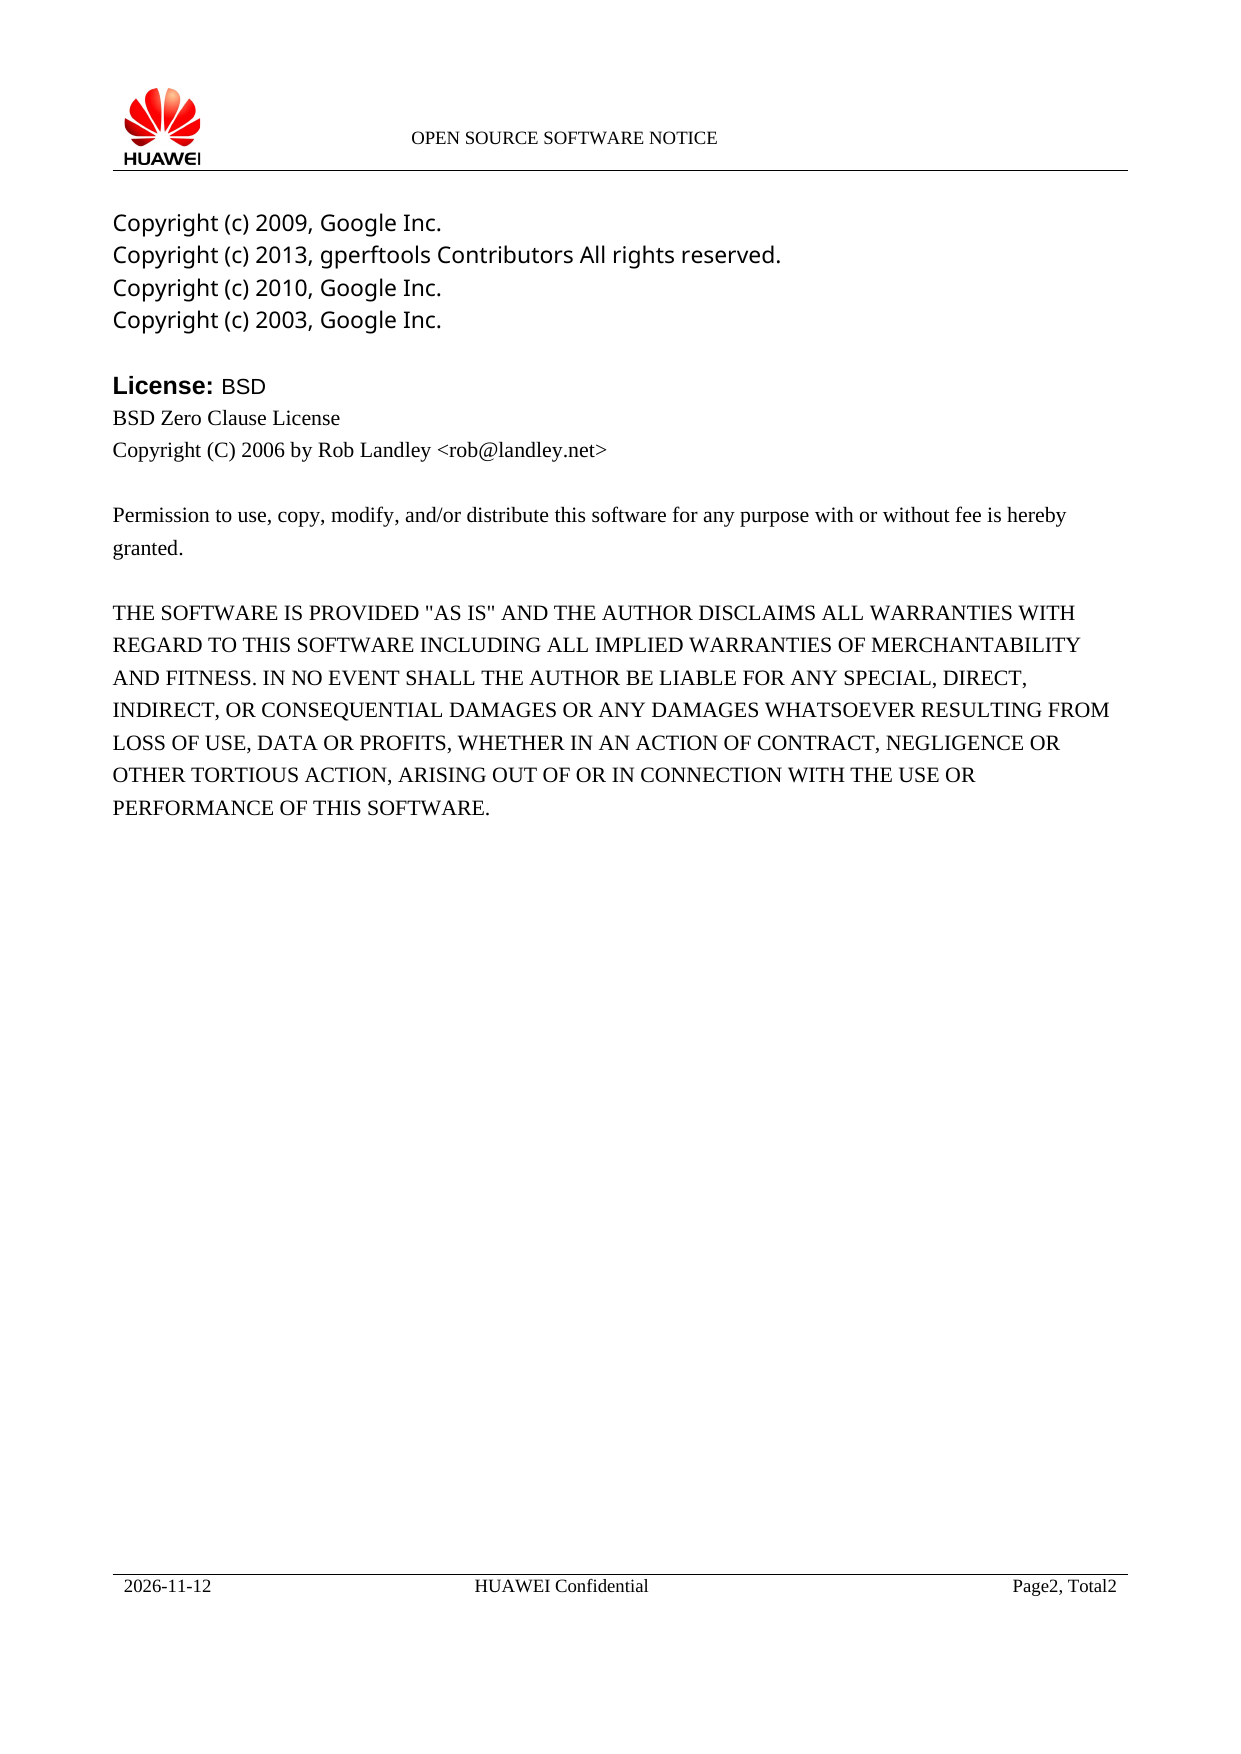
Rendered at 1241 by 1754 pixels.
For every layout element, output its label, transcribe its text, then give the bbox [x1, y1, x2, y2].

text License: BSD [112, 369, 1128, 401]
picture [124, 88, 201, 165]
text BSD Zero Clause License Copyright (C) 2006 by Rob Landley <rob@landley.net> Permission to use, copy, modify, and/or distribute this software for any purpose with or without fee is hereby granted. THE SOFTWARE IS PROVIDED "AS IS" AND THE AUTHOR DISCLAIMS ALL WARRANTIES WITH REGARD TO THIS SOFTWARE INCLUDING ALL IMPLIED WARRANTIES OF MERCHANTABILITY AND FITNESS. IN NO EVENT SHALL THE AUTHOR BE LIABLE FOR ANY SPECIAL, DIRECT, INDIRECT, OR CONSEQUENTIAL DAMAGES OR ANY DAMAGES WHATSOEVER RESULTING FROM LOSS OF USE, DATA OR PROFITS, WHETHER IN AN ACTION OF CONTRACT, NEGLIGENCE OR OTHER TORTIOUS ACTION, ARISING OUT OF OR IN CONNECTION WITH THE USE OR PERFORMANCE OF THIS SOFTWARE. [112, 401, 1128, 856]
